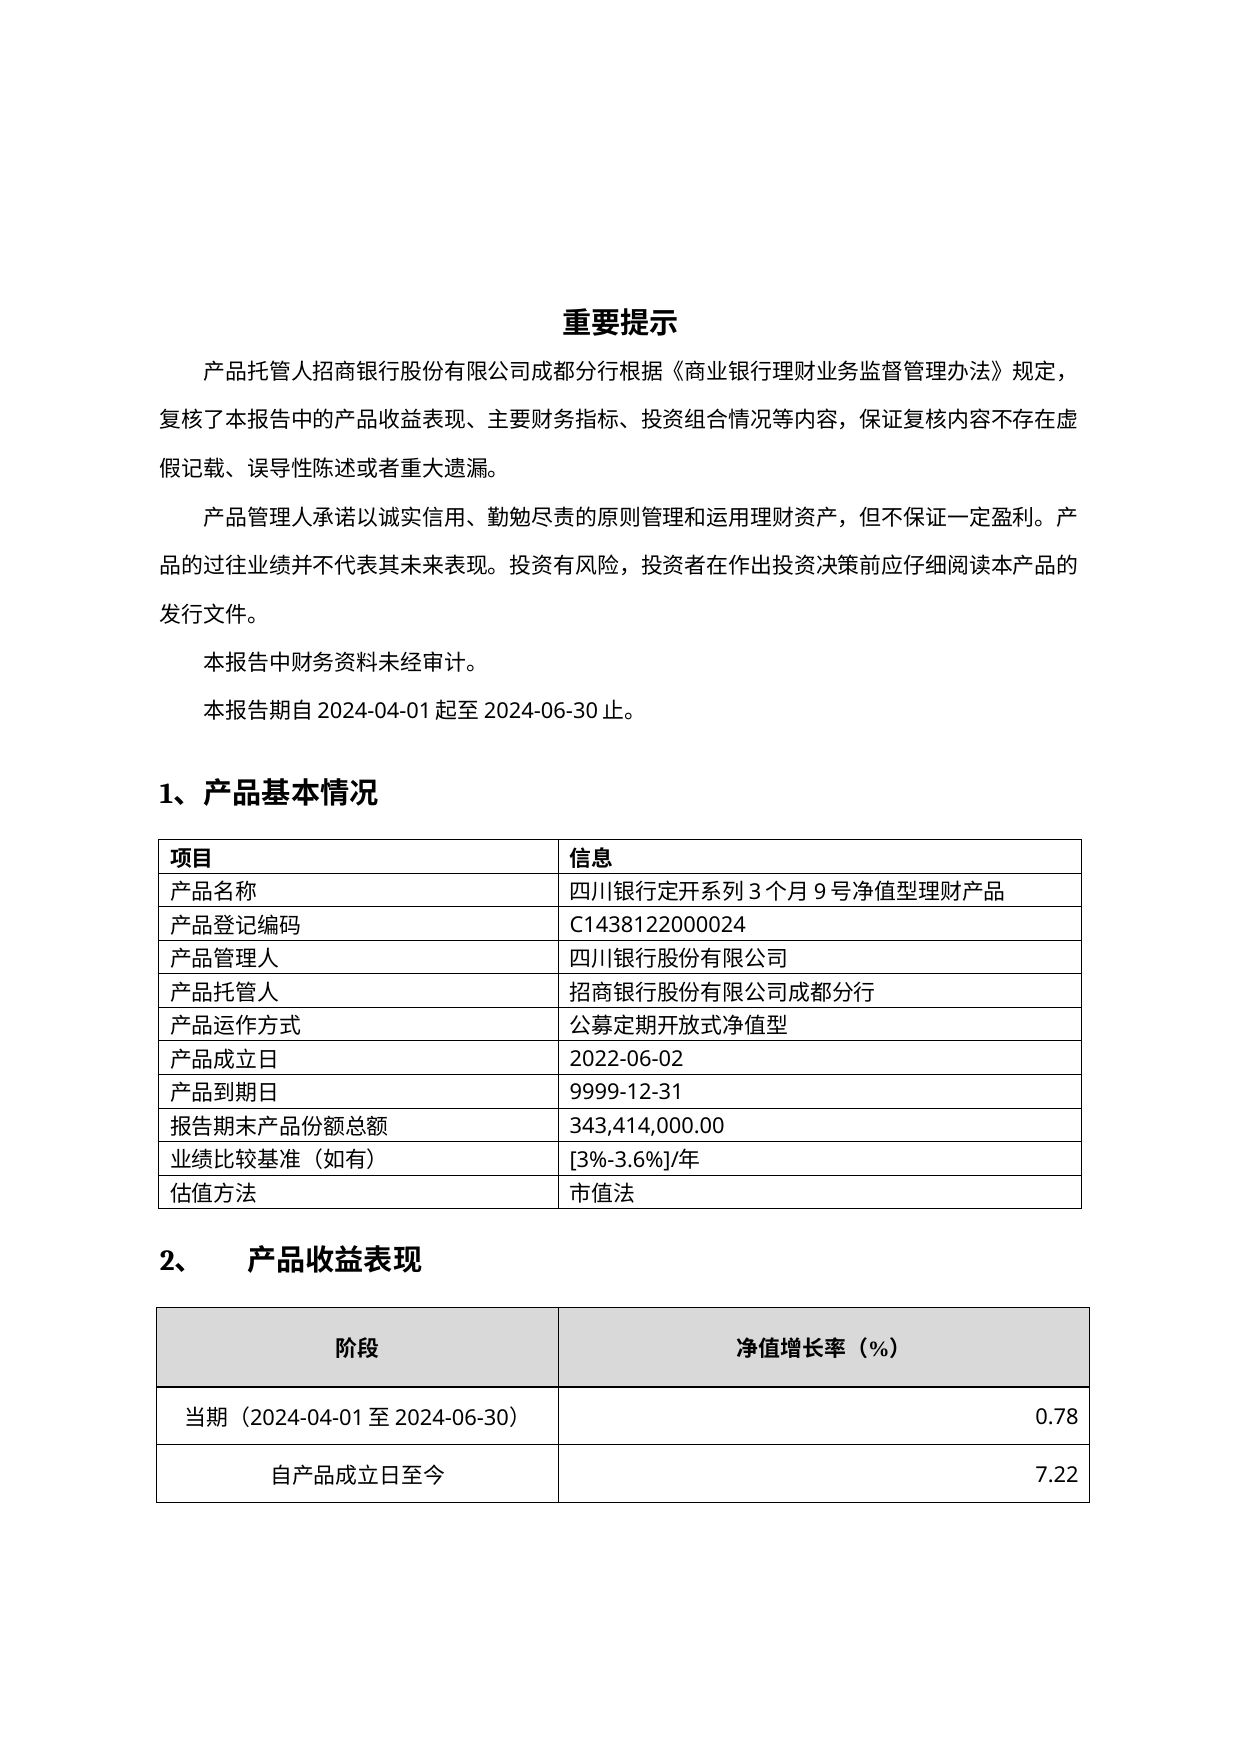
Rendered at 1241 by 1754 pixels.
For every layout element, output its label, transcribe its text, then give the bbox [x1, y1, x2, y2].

table_cell 市值法 [559, 1176, 1081, 1208]
table_cell 当期（2024-04-01至2024-06-30） [157, 1388, 558, 1444]
table_header 信息 [559, 840, 1081, 873]
table_header 净值增长率（%） [559, 1308, 1089, 1386]
table_cell 产品名称 [159, 874, 558, 906]
table_cell 报告期末产品份额总额 [159, 1109, 558, 1141]
title 产品基本情况 [159, 758, 1081, 823]
table_cell C1438122000024 [559, 907, 1081, 940]
table_cell 产品运作方式 [159, 1008, 558, 1040]
text 产品托管人招商银行股份有限公司成都分行根据《商业银行理财业务监督管理办法》规定，复核了本报告中的产品收益表现、主要财务指标、投资组合情况等内容，保证复核内容不存在虚假记载、误导性陈述或者重大遗漏。 [159, 353, 1092, 483]
table_cell 7.22 [559, 1445, 1089, 1502]
table_cell 产品托管人 [159, 974, 558, 1007]
table_cell 四川银行股份有限公司 [559, 941, 1081, 973]
table_cell 343,414,000.00 [559, 1109, 1081, 1141]
table_cell 产品登记编码 [159, 907, 558, 940]
table_cell 产品到期日 [159, 1075, 558, 1107]
text 本报告期自2024-04-01起至2024-06-30止。 [159, 693, 1092, 726]
table_cell 9999-12-31 [559, 1075, 1081, 1107]
table_cell 公募定期开放式净值型 [559, 1008, 1081, 1040]
table_cell 产品管理人 [159, 941, 558, 973]
text 本报告中财务资料未经审计。 [159, 645, 1092, 677]
text 产品管理人承诺以诚实信用、勤勉尽责的原则管理和运用理财资产，但不保证一定盈利。产品的过往业绩并不代表其未来表现。投资有风险，投资者在作出投资决策前应仔细阅读本产品的发行文件。 [159, 499, 1092, 629]
table_cell 产品成立日 [159, 1041, 558, 1074]
table_cell 自产品成立日至今 [157, 1445, 558, 1502]
title 产品收益表现 [159, 1225, 1081, 1290]
table_cell 估值方法 [159, 1176, 558, 1208]
table_cell [3%-3.6%]/年 [559, 1142, 1081, 1174]
table_cell 招商银行股份有限公司成都分行 [559, 974, 1081, 1007]
text 重要提示 [159, 288, 1081, 353]
table_cell 四川银行定开系列3个月9号净值型理财产品 [559, 874, 1081, 906]
table_cell 0.78 [559, 1388, 1089, 1444]
table_header 阶段 [157, 1308, 558, 1386]
table_header 项目 [159, 840, 558, 873]
table_cell 业绩比较基准（如有） [159, 1142, 558, 1174]
table_cell 2022-06-02 [559, 1041, 1081, 1074]
